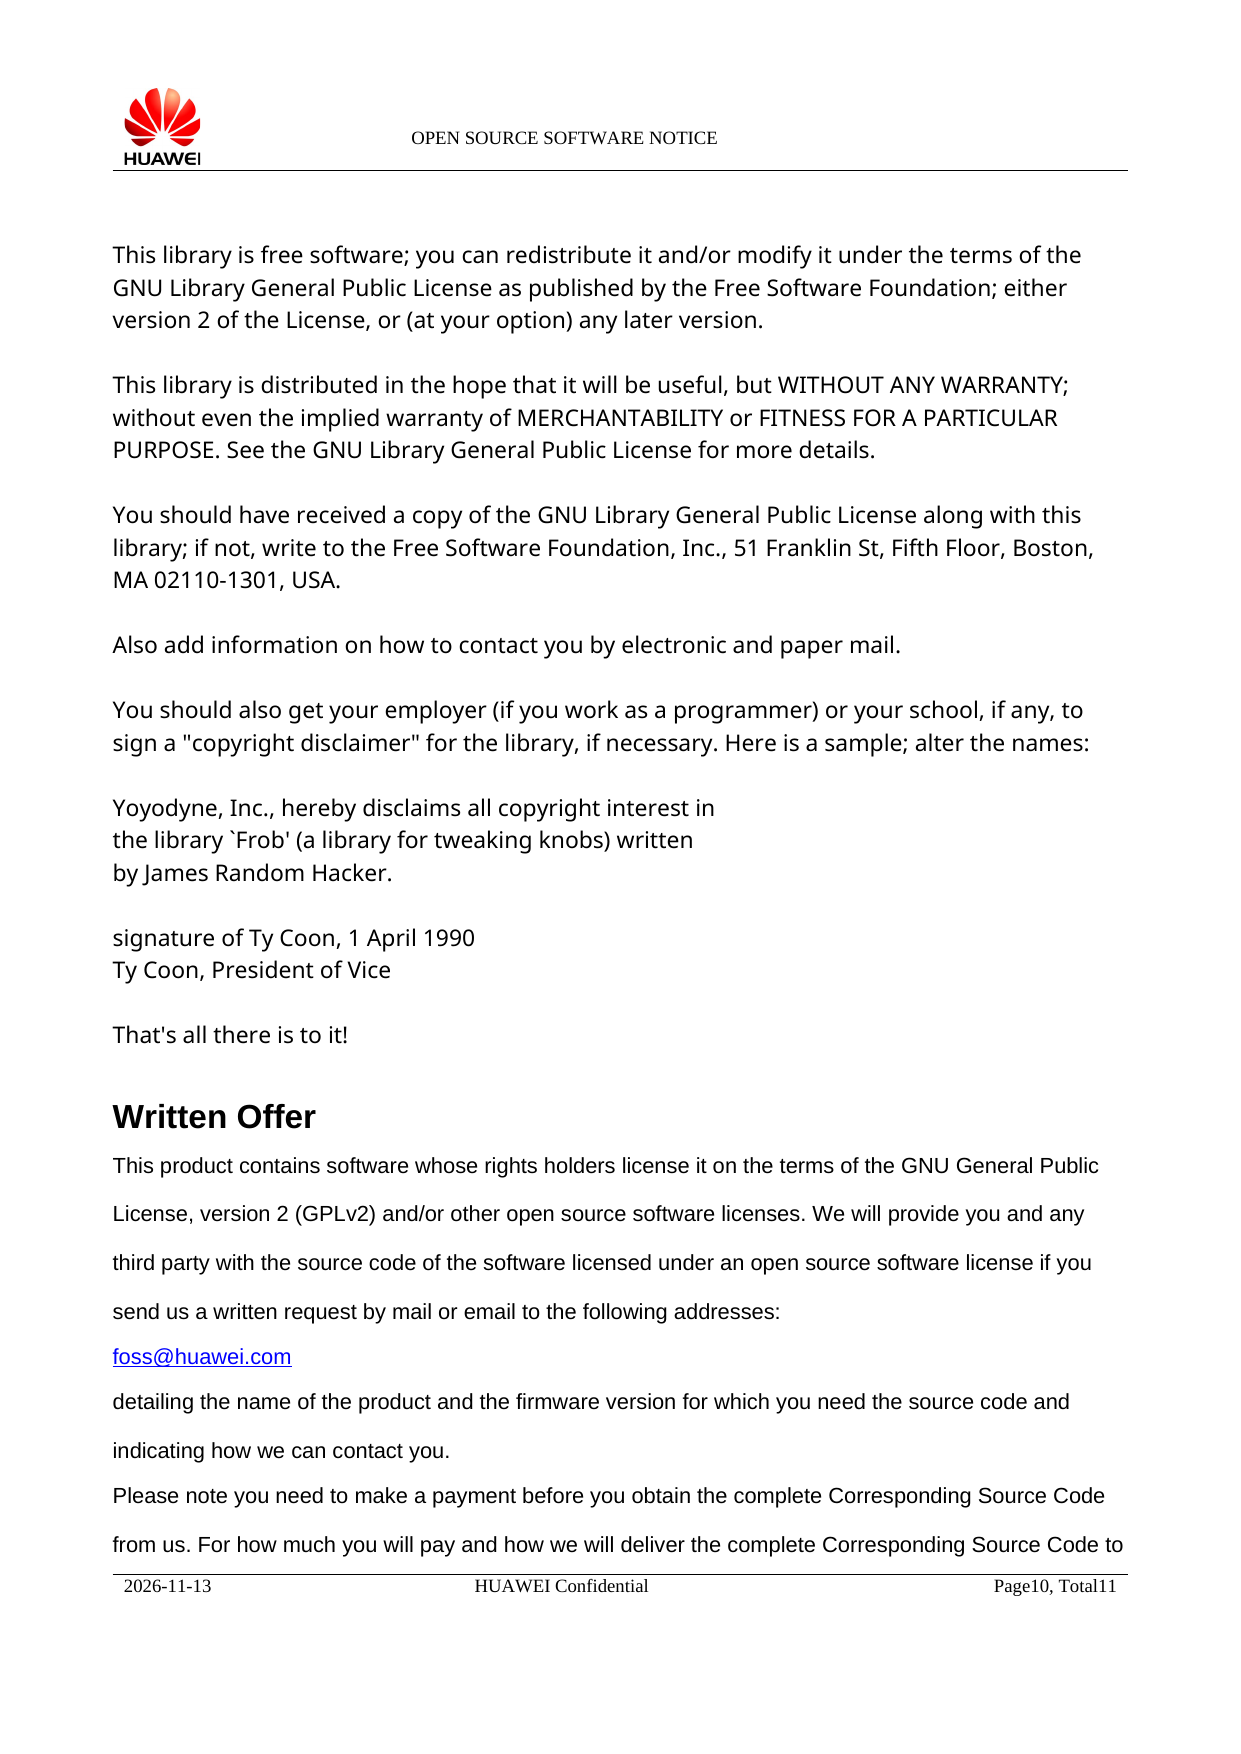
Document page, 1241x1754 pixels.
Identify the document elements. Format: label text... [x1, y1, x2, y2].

text This library is distributed in the hope that it will be useful, but WITHOUT ANY WARRANTY; without even the implied warranty of MERCHANTABILITY or FITNESS FOR A PARTICULAR PURPOSE. See the GNU Library General Public License for more details. [112, 369, 1128, 466]
text Yoyodyne, Inc., hereby disclaims all copyright interest in [112, 791, 1128, 824]
text That's all there is to it! [112, 1019, 1128, 1051]
text detailing the name of the product and the firmware version for which you need the source code and indicating how we can contact you. [112, 1385, 1128, 1467]
text This product contains software whose rights holders license it on the terms of the GNU General Public License, version 2 (GPLv2) and/or other open source software licenses. We will provide you and any third party with the source code of the software licensed under an open source software license if you send us a written request by mail or email to the following addresses: [112, 1149, 1128, 1328]
text You should have received a copy of the GNU Library General Public License along with this library; if not, write to the Free Software Foundation, Inc., 51 Franklin St, Fifth Floor, Boston, MA 02110-1301, USA. [112, 499, 1128, 596]
picture [124, 88, 201, 165]
text foss@huawei.com [112, 1340, 1128, 1373]
text This library is free software; you can redistribute it and/or modify it under the terms of the GNU Library General Public License as published by the Free Software Foundation; either version 2 of the License, or (at your option) any later version. [112, 239, 1128, 336]
text signature of Ty Coon, 1 April 1990 [112, 921, 1128, 954]
text Written Offer [112, 1084, 1128, 1149]
text by James Random Hacker. [112, 856, 1128, 889]
text Also add information on how to contact you by electronic and paper mail. [112, 629, 1128, 661]
text Ty Coon, President of Vice [112, 954, 1128, 986]
text You should also get your employer (if you work as a programmer) or your school, if any, to sign a "copyright disclaimer" for the library, if necessary. Here is a sample; alter the names: [112, 694, 1128, 759]
text the library `Frob' (a library for tweaking knobs) written [112, 824, 1128, 856]
